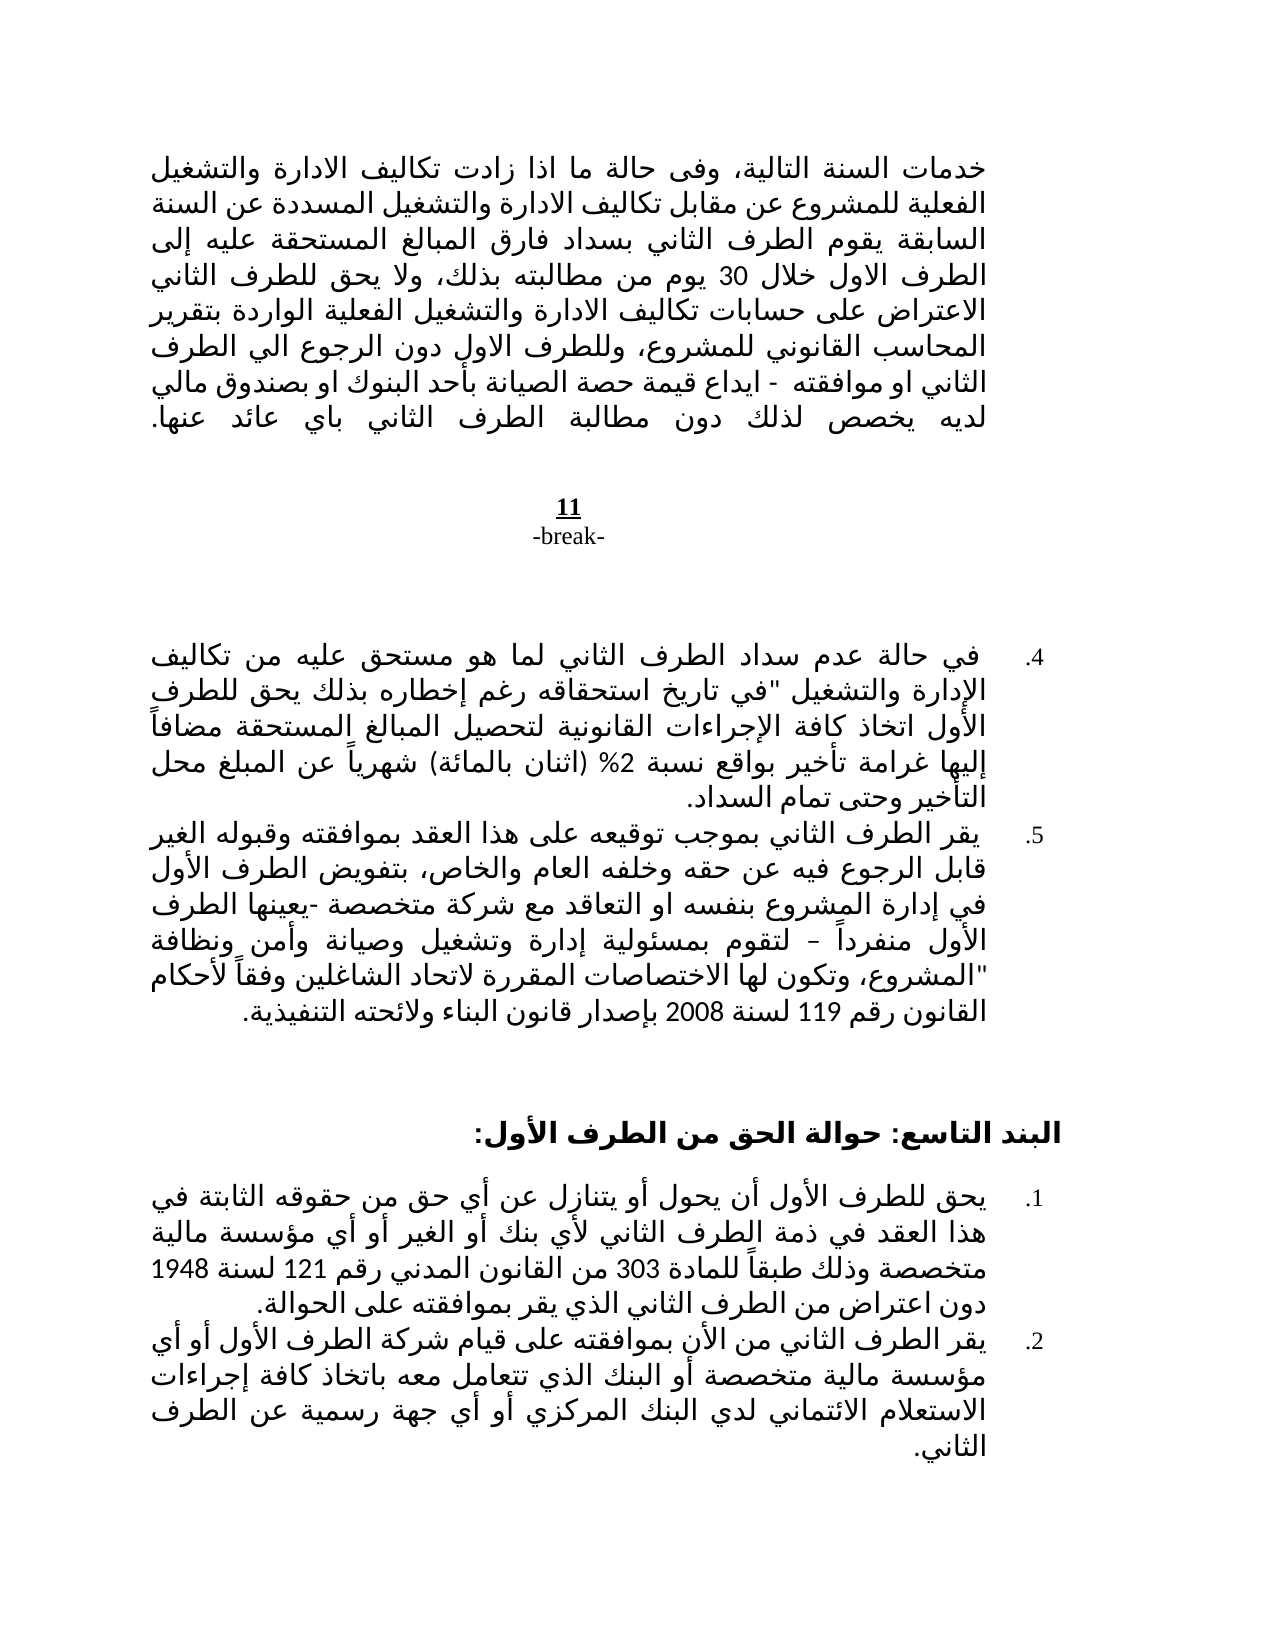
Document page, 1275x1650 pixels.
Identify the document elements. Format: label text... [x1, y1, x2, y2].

list يحق للطرف الأول أن يحول أو يتنازل عن أي حق من حقوقه الثابتة في هذا العقد في ذمة الطرف الثاني لأي بنك أو الغير أو أي مؤسسة مالية متخصصة وذلك طبقاً للمادة 303 من القانون المدني رقم 121 لسنة 1948 دون اعتراض من الطرف الثاني الذي يقر بموافقته على الحوالة. [150, 1178, 1025, 1321]
text البند التاسع: حوالة الحق من الطرف الأول: [150, 1116, 1062, 1149]
text 11 -break- [150, 492, 987, 550]
list في حالة عدم سداد الطرف الثاني لما هو مستحق عليه من تكاليف الإدارة والتشغيل "في تاريخ استحقاقه رغم إخطاره بذلك يحق للطرف الأول اتخاذ كافة الإجراءات القانونية لتحصيل المبالغ المستحقة مضافاً إليها غرامة تأخير بواقع نسبة 2% (اثنان بالمائة) شهرياً عن المبلغ محل التأخير وحتى تمام السداد. [150, 637, 1025, 815]
list يقر الطرف الثاني بموجب توقيعه على هذا العقد بموافقته وقبوله الغير قابل الرجوع فيه عن حقه وخلفه العام والخاص، بتفويض الطرف الأول في إدارة المشروع بنفسه او التعاقد مع شركة متخصصة -يعينها الطرف الأول منفرداً – لتقوم بمسئولية إدارة وتشغيل وصيانة وأمن ونظافة "المشروع، وتكون لها الاختصاصات المقررة لاتحاد الشاغلين وفقاً لأحكام القانون رقم 119 لسنة 2008 بإصدار قانون البناء ولائحته التنفيذية. [150, 815, 1025, 1029]
list يقر الطرف الثاني من الأن بموافقته على قيام شركة الطرف الأول أو أي مؤسسة مالية متخصصة أو البنك الذي تتعامل معه باتخاذ كافة إجراءات الاستعلام الائتماني لدي البنك المركزي أو أي جهة رسمية عن الطرف الثاني. [150, 1321, 1025, 1463]
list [150, 150, 1025, 463]
